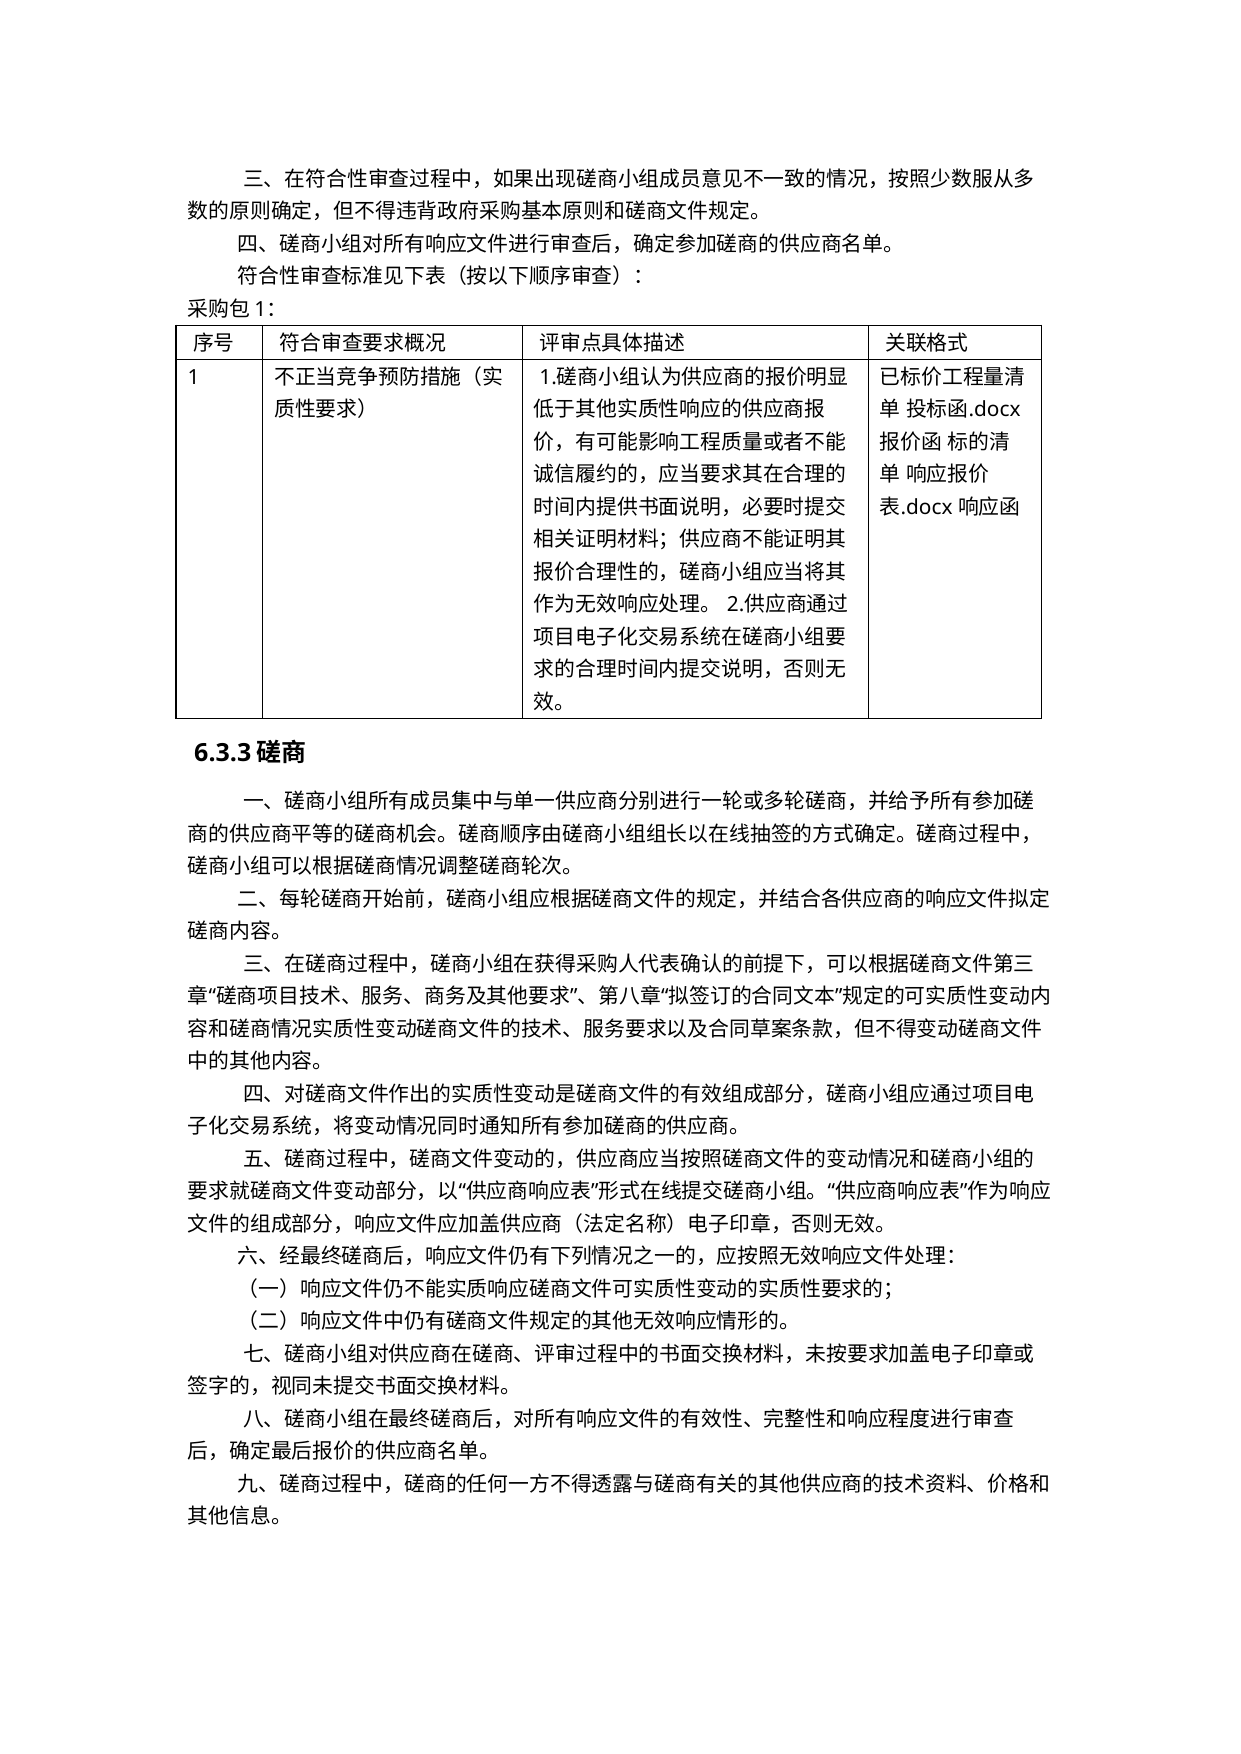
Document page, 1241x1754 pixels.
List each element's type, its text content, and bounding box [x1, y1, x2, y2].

text 6.3.3磋商 [187, 719, 1053, 784]
text 一、磋商小组所有成员集中与单一供应商分别进行一轮或多轮磋商，并给予所有参加磋商的供应商平等的磋商机会。磋商顺序由磋商小组组长以在线抽签的方式确定。磋商过程中，磋商小组可以根据磋商情况调整磋商轮次。 [187, 784, 1053, 882]
text 八、磋商小组在最终磋商后，对所有响应文件的有效性、完整性和响应程度进行审查后，确定最后报价的供应商名单。 [187, 1402, 1053, 1467]
text 二、每轮磋商开始前，磋商小组应根据磋商文件的规定，并结合各供应商的响应文件拟定磋商内容。 [187, 882, 1053, 947]
table_cell 不正当竞争预防措施（实质性要求） [263, 360, 522, 718]
table_header 符合审查要求概况 [263, 326, 522, 358]
table_header 评审点具体描述 [523, 326, 868, 358]
text 三、在磋商过程中，磋商小组在获得采购人代表确认的前提下，可以根据磋商文件第三章“磋商项目技术、服务、商务及其他要求”、第八章“拟签订的合同文本”规定的可实质性变动内容和磋商情况实质性变动磋商文件的技术、服务要求以及合同草案条款，但不得变动磋商文件中的其他内容。 [187, 947, 1053, 1077]
text 九、磋商过程中，磋商的任何一方不得透露与磋商有关的其他供应商的技术资料、价格和其他信息。 [187, 1467, 1053, 1532]
table_cell 已标价工程量清单 投标函.docx 报价函 标的清单 响应报价表.docx 响应函 [869, 360, 1041, 718]
text （一）响应文件仍不能实质响应磋商文件可实质性变动的实质性要求的； [187, 1272, 1053, 1304]
table_cell 1 [177, 360, 262, 718]
text 六、经最终磋商后，响应文件仍有下列情况之一的，应按照无效响应文件处理： [187, 1239, 1053, 1272]
table_header 序号 [177, 326, 262, 358]
table_cell 1.磋商小组认为供应商的报价明显低于其他实质性响应的供应商报价，有可能影响工程质量或者不能诚信履约的，应当要求其在合理的时间内提供书面说明，必要时提交相关证明材料；供应商不能证明其报价合理性的，磋商小组应当将其作为无效响应处理。 2.供应商通过项目电子化交易系统在磋商小组要求的合理时间内提交说明，否则无效。 [523, 360, 868, 718]
text 符合性审查标准见下表（按以下顺序审查）： [187, 259, 1053, 292]
table_header 关联格式 [869, 326, 1041, 358]
text 三、在符合性审查过程中，如果出现磋商小组成员意见不一致的情况，按照少数服从多数的原则确定，但不得违背政府采购基本原则和磋商文件规定。 [187, 162, 1053, 227]
text 四、磋商小组对所有响应文件进行审查后，确定参加磋商的供应商名单。 [187, 227, 1053, 259]
text （二）响应文件中仍有磋商文件规定的其他无效响应情形的。 [187, 1304, 1053, 1337]
text 七、磋商小组对供应商在磋商、评审过程中的书面交换材料，未按要求加盖电子印章或签字的，视同未提交书面交换材料。 [187, 1337, 1053, 1402]
text 采购包1： [187, 292, 1053, 324]
text 四、对磋商文件作出的实质性变动是磋商文件的有效组成部分，磋商小组应通过项目电子化交易系统，将变动情况同时通知所有参加磋商的供应商。 [187, 1077, 1053, 1142]
text 五、磋商过程中，磋商文件变动的，供应商应当按照磋商文件的变动情况和磋商小组的要求就磋商文件变动部分，以“供应商响应表”形式在线提交磋商小组。“供应商响应表”作为响应文件的组成部分，响应文件应加盖供应商（法定名称）电子印章，否则无效。 [187, 1142, 1053, 1239]
